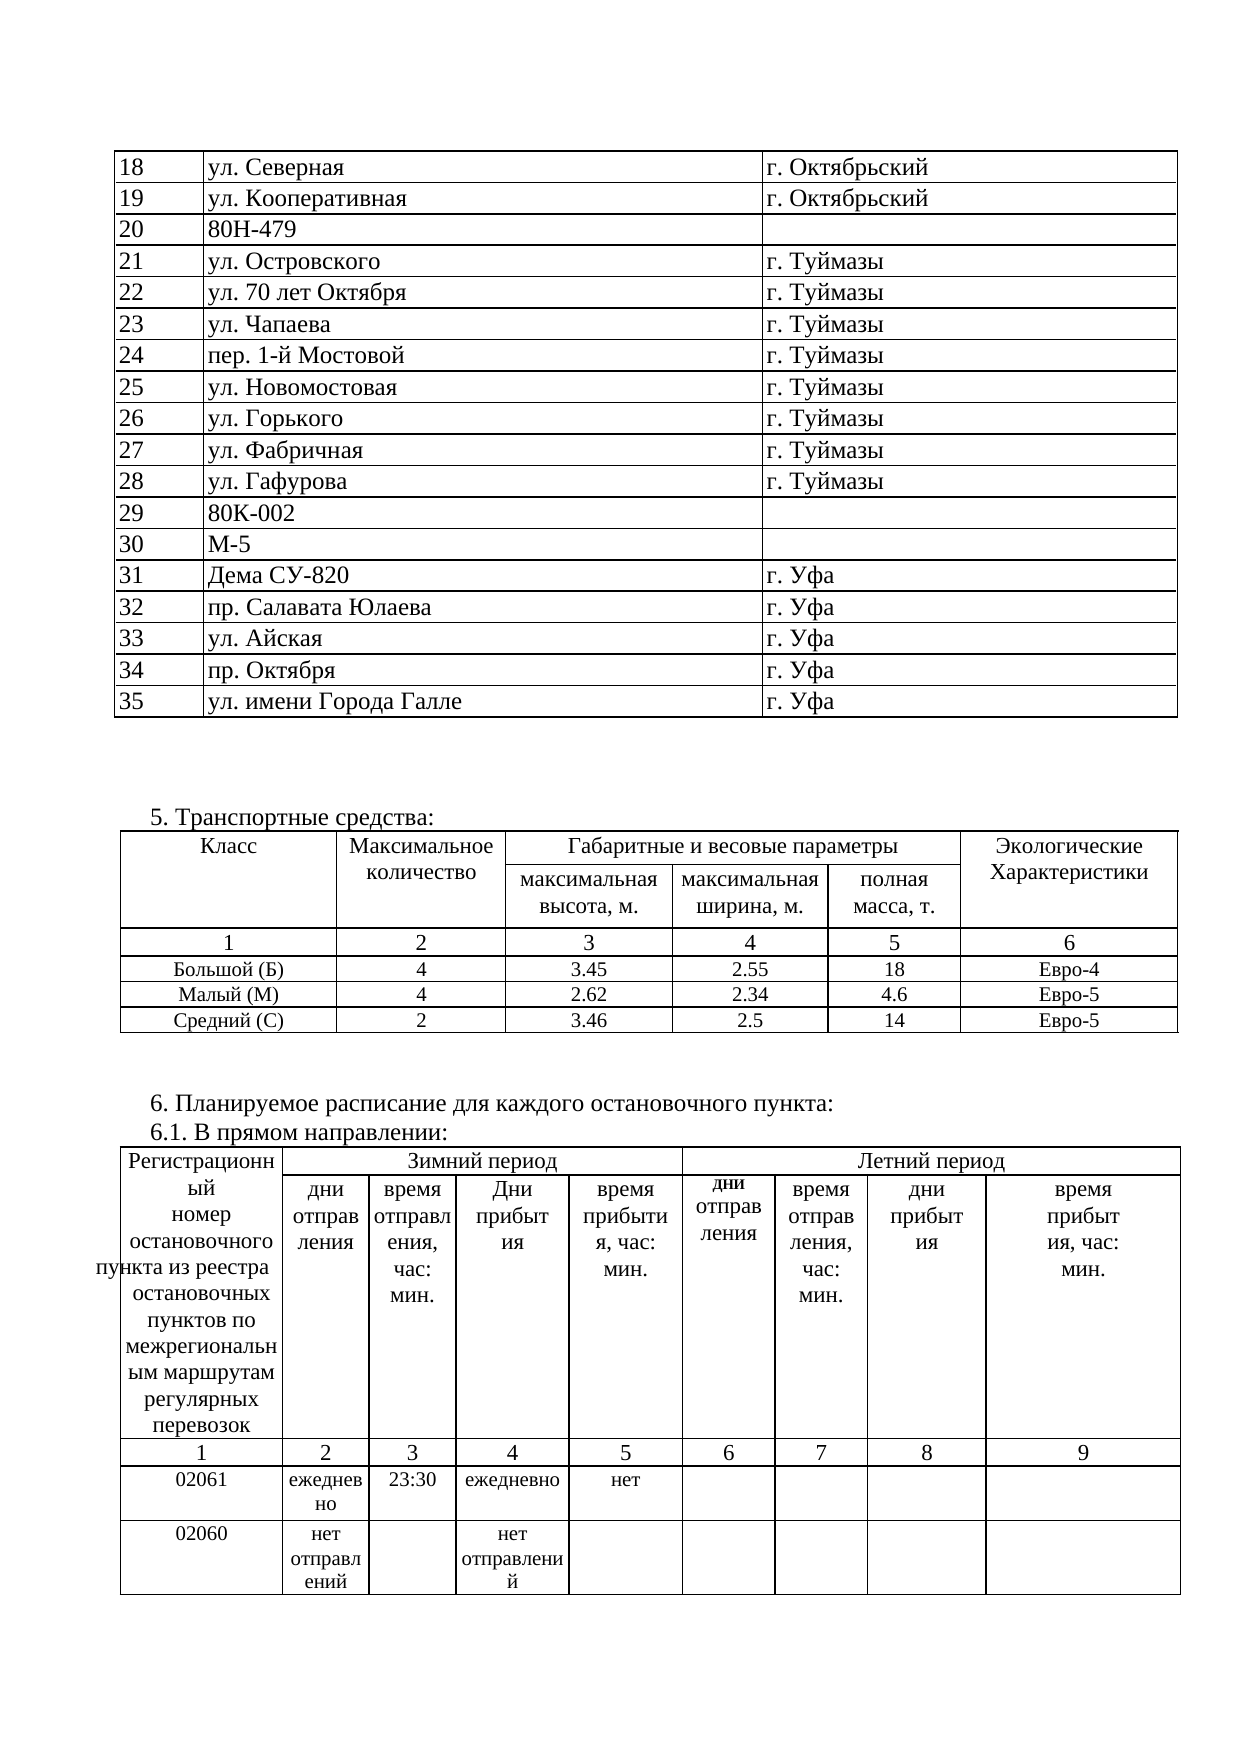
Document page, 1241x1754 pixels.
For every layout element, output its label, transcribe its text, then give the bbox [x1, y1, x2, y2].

table_cell 33 [115, 623, 203, 653]
table_cell 3 [370, 1439, 455, 1465]
table_cell 31 [115, 560, 203, 590]
table_cell 5 [570, 1439, 682, 1465]
table_cell г. Уфа [763, 622, 1177, 653]
table_cell 20 [115, 214, 203, 244]
table_cell ул. Горького [204, 403, 762, 433]
table_cell время отправ ления, час: мин. [776, 1176, 867, 1437]
table_cell г. Уфа [763, 559, 1177, 590]
table_cell 4 [337, 982, 505, 1006]
table_cell г. Туймазы [763, 465, 1177, 496]
table_cell нет [570, 1467, 682, 1520]
table_cell 2 [283, 1439, 368, 1465]
table_cell [987, 1467, 1180, 1520]
table_cell [763, 528, 1177, 559]
table_cell 2.62 [506, 982, 672, 1006]
table_cell г. Туймазы [763, 402, 1177, 433]
table_cell время прибыт ия, час: мин. [987, 1176, 1180, 1437]
table_header Габаритные и весовые параметры [506, 832, 960, 864]
table_cell [370, 1521, 455, 1593]
table_cell г. Туймазы [763, 433, 1177, 464]
table_cell пр. Октября [204, 655, 762, 685]
table_cell 29 [115, 497, 203, 527]
table_cell Дни прибыт ия [457, 1176, 568, 1437]
table_cell [683, 1467, 774, 1520]
table_cell г. Октябрьский [763, 181, 1177, 213]
table_cell время прибыти я, час: мин. [570, 1176, 682, 1437]
table_cell г. Туймазы [763, 244, 1177, 276]
table_cell 80Н-479 [204, 215, 762, 244]
table_cell М-5 [204, 529, 762, 559]
table_cell полная масса, т. [829, 865, 960, 927]
table_cell Евро-5 [961, 1008, 1177, 1032]
table_cell ежедневно [283, 1467, 368, 1520]
table_cell ул. Новомостовая [204, 372, 762, 402]
table_cell г. Туймазы [763, 370, 1177, 402]
table_cell 6 [961, 929, 1177, 955]
table_cell Дема СУ-820 [204, 561, 762, 590]
text 5. Транспортные средства: [150, 802, 1090, 830]
table_cell время отправл ения, час: мин. [370, 1176, 455, 1437]
table_cell 18 [829, 957, 960, 981]
table_cell ул. Чапаева [204, 309, 762, 339]
table_cell г. Туймазы [763, 276, 1177, 307]
table_cell г. Уфа [763, 685, 1177, 716]
table_cell Малый (М) [121, 982, 336, 1006]
table_cell 22 [115, 277, 203, 307]
table_cell 24 [115, 340, 203, 370]
table_cell 4 [673, 929, 827, 955]
table_cell 35 [115, 686, 203, 716]
table_cell 25 [115, 371, 203, 402]
table_cell 1 [121, 1439, 282, 1465]
table_cell дни прибыт ия [868, 1176, 985, 1437]
table_cell [776, 1521, 867, 1593]
table_cell 8 [868, 1439, 985, 1465]
table_cell 30 [115, 529, 203, 559]
table_cell Евро-4 [961, 957, 1177, 981]
table_cell ул. Гафурова [204, 466, 762, 496]
table_cell 26 [115, 403, 203, 433]
table_header Летний период [683, 1148, 1180, 1174]
table_cell 18 [115, 152, 203, 181]
table_cell [763, 213, 1177, 244]
table_cell 5 [829, 929, 960, 955]
table_cell 21 [115, 245, 203, 276]
table_cell 14 [829, 1008, 960, 1032]
table_cell г. Уфа [763, 590, 1177, 622]
table_cell ул. имени Города Галле [204, 686, 762, 716]
table_cell пр. Салавата Юлаева [204, 592, 762, 622]
table_cell [868, 1521, 985, 1593]
table_cell 3.45 [506, 957, 672, 981]
table_cell 2.5 [673, 1008, 827, 1032]
table_cell ул. 70 лет Октября [204, 277, 762, 307]
table_cell [763, 496, 1177, 527]
table_cell пер. 1-й Мостовой [204, 340, 762, 370]
table_cell максимальная ширина, м. [673, 865, 827, 927]
table_cell ул. Островского [204, 246, 762, 276]
table_cell [987, 1521, 1180, 1593]
table_cell 7 [776, 1439, 867, 1465]
table_cell 34 [115, 654, 203, 685]
table_cell максимальная высота, м. [506, 865, 672, 927]
table_cell [683, 1521, 774, 1593]
table_cell г. Октябрьский [763, 152, 1177, 181]
table_cell 2.55 [673, 957, 827, 981]
table_cell 3.46 [506, 1008, 672, 1032]
text 6. Планируемое расписание для каждого остановочного пункта: [150, 1088, 1090, 1117]
table_cell 1 [121, 929, 336, 955]
table_cell 80К-002 [204, 498, 762, 527]
table_cell нет отправлений [457, 1521, 568, 1593]
table_cell Большой (Б) [121, 957, 336, 981]
table_cell 4 [337, 957, 505, 981]
table_cell 6 [683, 1439, 774, 1465]
table_cell ДНИ отправ ления [683, 1176, 774, 1437]
table_cell 19 [115, 183, 203, 213]
table_cell ул. Северная [204, 152, 762, 181]
table_cell 4.6 [829, 982, 960, 1006]
text 6.1. В прямом направлении: [150, 1117, 1090, 1146]
table_cell г. Туймазы [763, 339, 1177, 370]
table_cell г. Туймазы [763, 307, 1177, 339]
table_header Максимальное количество [337, 832, 505, 927]
table_cell 27 [115, 434, 203, 464]
table_cell ул. Фабричная [204, 435, 762, 464]
table_cell Евро-5 [961, 982, 1177, 1006]
table_header Экологические Характеристики [961, 832, 1177, 927]
table_header Зимний период [283, 1148, 682, 1174]
table_cell 28 [115, 466, 203, 496]
table_cell 32 [115, 591, 203, 622]
table_cell [776, 1467, 867, 1520]
table_cell ул. Кооперативная [204, 183, 762, 213]
table_cell 23:30 [370, 1467, 455, 1520]
table_cell 2 [337, 929, 505, 955]
table_cell 02060 [121, 1521, 282, 1593]
table_cell 02061 [121, 1467, 282, 1520]
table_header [121, 1148, 282, 1437]
table_cell 2.34 [673, 982, 827, 1006]
table_cell ул. Айская [204, 623, 762, 653]
table_cell [868, 1467, 985, 1520]
table_cell 23 [115, 308, 203, 339]
table_cell 9 [987, 1439, 1180, 1465]
table_cell 4 [457, 1439, 568, 1465]
table_cell г. Уфа [763, 653, 1177, 685]
table_cell ежедневно [457, 1467, 568, 1520]
table_header Класс [121, 832, 336, 927]
table_cell 2 [337, 1008, 505, 1032]
table_cell 3 [506, 929, 672, 955]
table_cell Средний (С) [121, 1008, 336, 1032]
table_cell дни отправ ления [283, 1176, 368, 1437]
table_cell [570, 1521, 682, 1593]
table_cell нет отправлений [283, 1521, 368, 1593]
